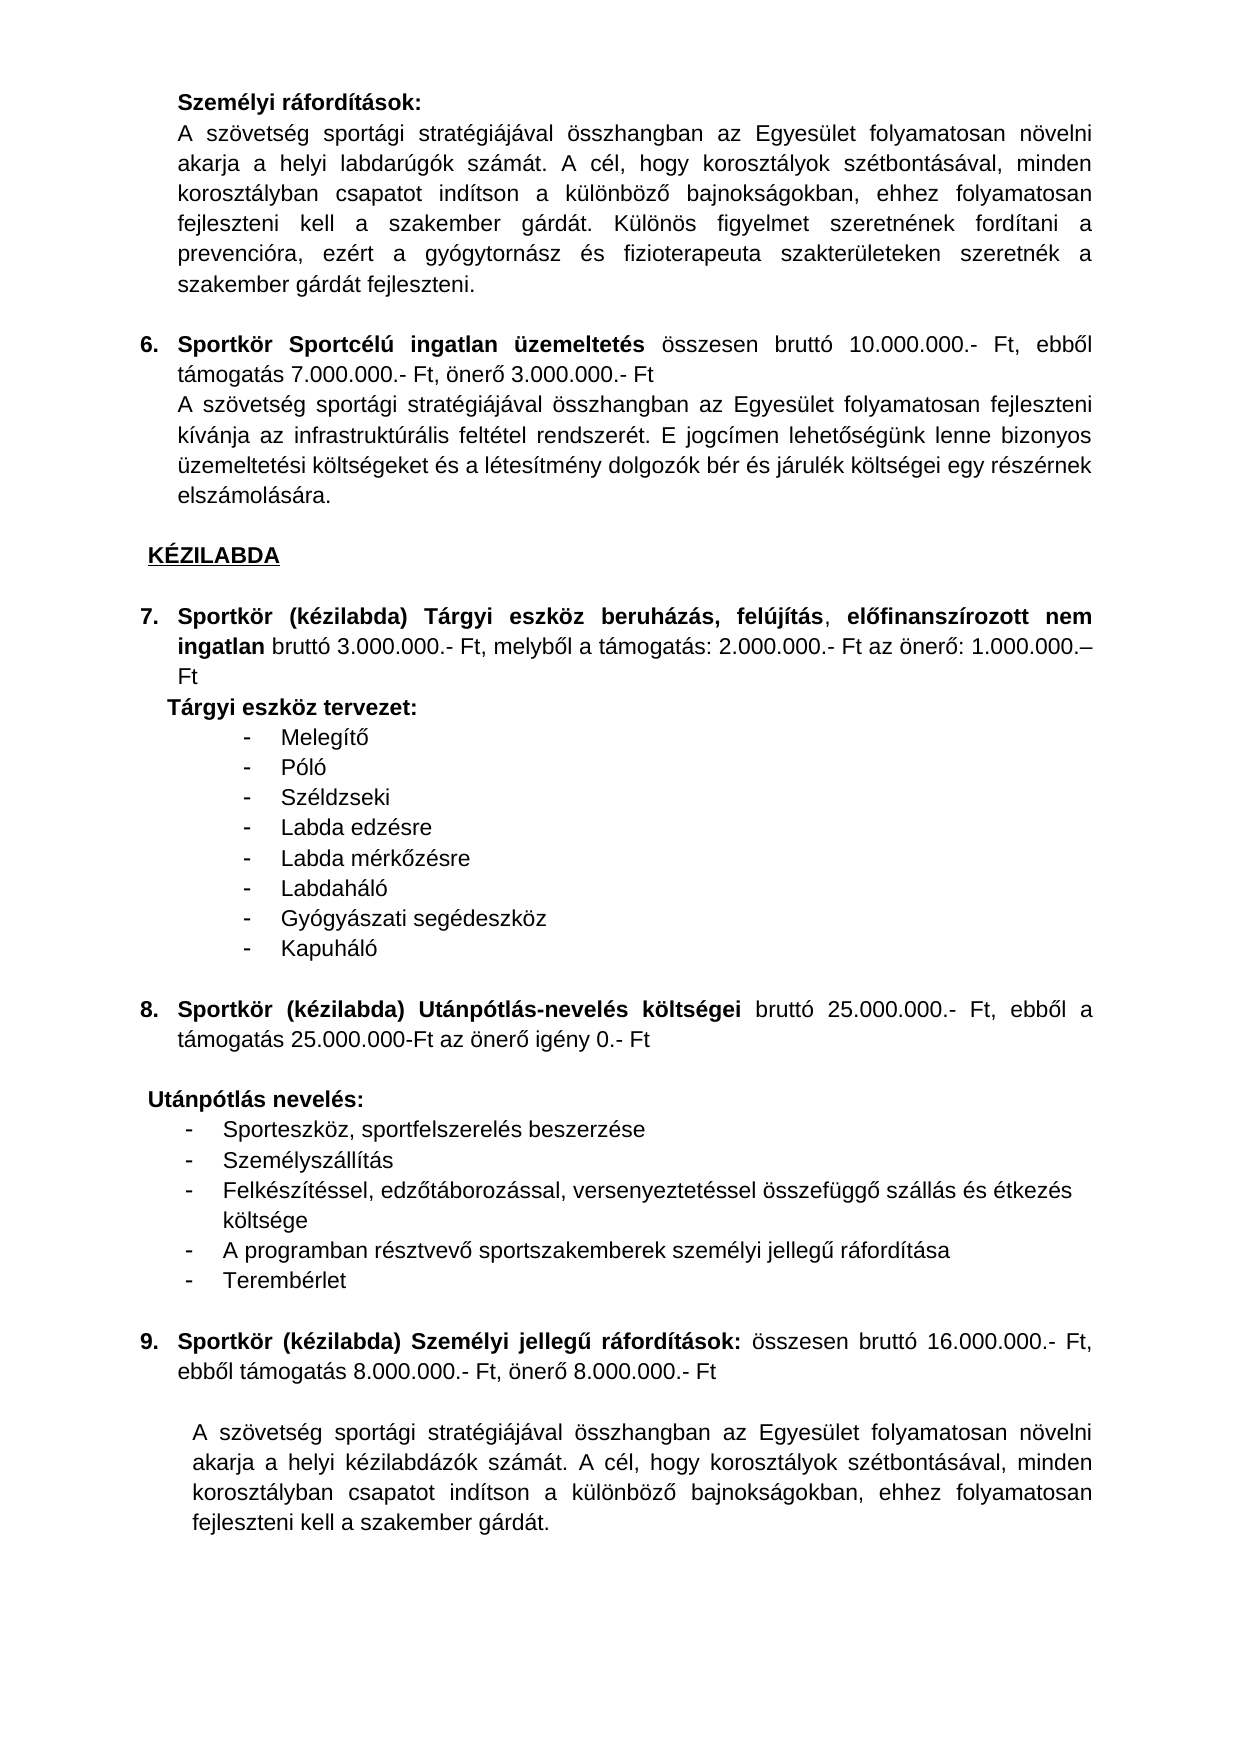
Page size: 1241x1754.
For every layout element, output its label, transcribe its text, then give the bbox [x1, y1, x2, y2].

list Széldzseki [243, 784, 1093, 810]
text A szövetség sportági stratégiájával összhangban az Egyesület folyamatosan növelni akarja a helyi labdarúgók számát. A cél, hogy korosztályok szétbontásával, minden korosztályban csapatot indítson a különböző bajnokságokban, ehhez folyamatosan fejleszteni kell a szakember gárdát. Különös figyelmet szeretnének fordítani a prevencióra, ezért a gyógytornász és fizioterapeuta szakterületeken szeretnék a szakember gárdát fejleszteni. [177, 119, 1093, 297]
list Felkészítéssel, edzőtáborozással, versenyeztetéssel összefüggő szállás és étkezés költsége [185, 1177, 1093, 1233]
list Labdaháló [243, 875, 1093, 901]
list Sporteszköz, sportfelszerelés beszerzése [185, 1116, 1093, 1143]
list Labda mérkőzésre [243, 844, 1093, 871]
list Gyógyászati segédeszköz [243, 905, 1093, 931]
text A szövetség sportági stratégiájával összhangban az Egyesület folyamatosan növelni akarja a helyi kézilabdázók számát. A cél, hogy korosztályok szétbontásával, minden korosztályban csapatot indítson a különböző bajnokságokban, ehhez folyamatosan fejleszteni kell a szakember gárdát. [192, 1418, 1093, 1535]
text Személyi ráfordítások: [177, 89, 1093, 116]
text Utánpótlás nevelés: [148, 1086, 1093, 1112]
list Sportkör (kézilabda) Tárgyi eszköz beruházás, felújítás, előfinanszírozott nem ingatlan bruttó 3.000.000.- Ft, melyből a támogatás: 2.000.000.- Ft az önerő: 1.000.000.–Ft [140, 603, 1093, 689]
list Személyszállítás [185, 1147, 1093, 1173]
list Sportkör Sportcélú ingatlan üzemeltetés összesen bruttó 10.000.000.- Ft, ebből támogatás 7.000.000.- Ft, önerő 3.000.000.- Ft [140, 331, 1093, 387]
list Sportkör (kézilabda) Személyi jellegű ráfordítások: összesen bruttó 16.000.000.- Ft, ebből támogatás 8.000.000.- Ft, önerő 8.000.000.- Ft [140, 1328, 1093, 1384]
text Tárgyi eszköz tervezet: [148, 693, 1093, 720]
list Kapuháló [243, 935, 1093, 961]
list Terembérlet [185, 1267, 1093, 1294]
text KÉZILABDA [148, 542, 1093, 569]
list Sportkör (kézilabda) Utánpótlás-nevelés költségei bruttó 25.000.000.- Ft, ebből a támogatás 25.000.000-Ft az önerő igény 0.- Ft [140, 996, 1093, 1052]
list Póló [243, 754, 1093, 780]
list Melegítő [243, 724, 1093, 750]
text A szövetség sportági stratégiájával összhangban az Egyesület folyamatosan fejleszteni kívánja az infrastruktúrális feltétel rendszerét. E jogcímen lehetőségünk lenne bizonyos üzemeltetési költségeket és a létesítmény dolgozók bér és járulék költségei egy részérnek elszámolására. [177, 391, 1093, 508]
list A programban résztvevő sportszakemberek személyi jellegű ráfordítása [185, 1237, 1093, 1263]
list Labda edzésre [243, 814, 1093, 841]
